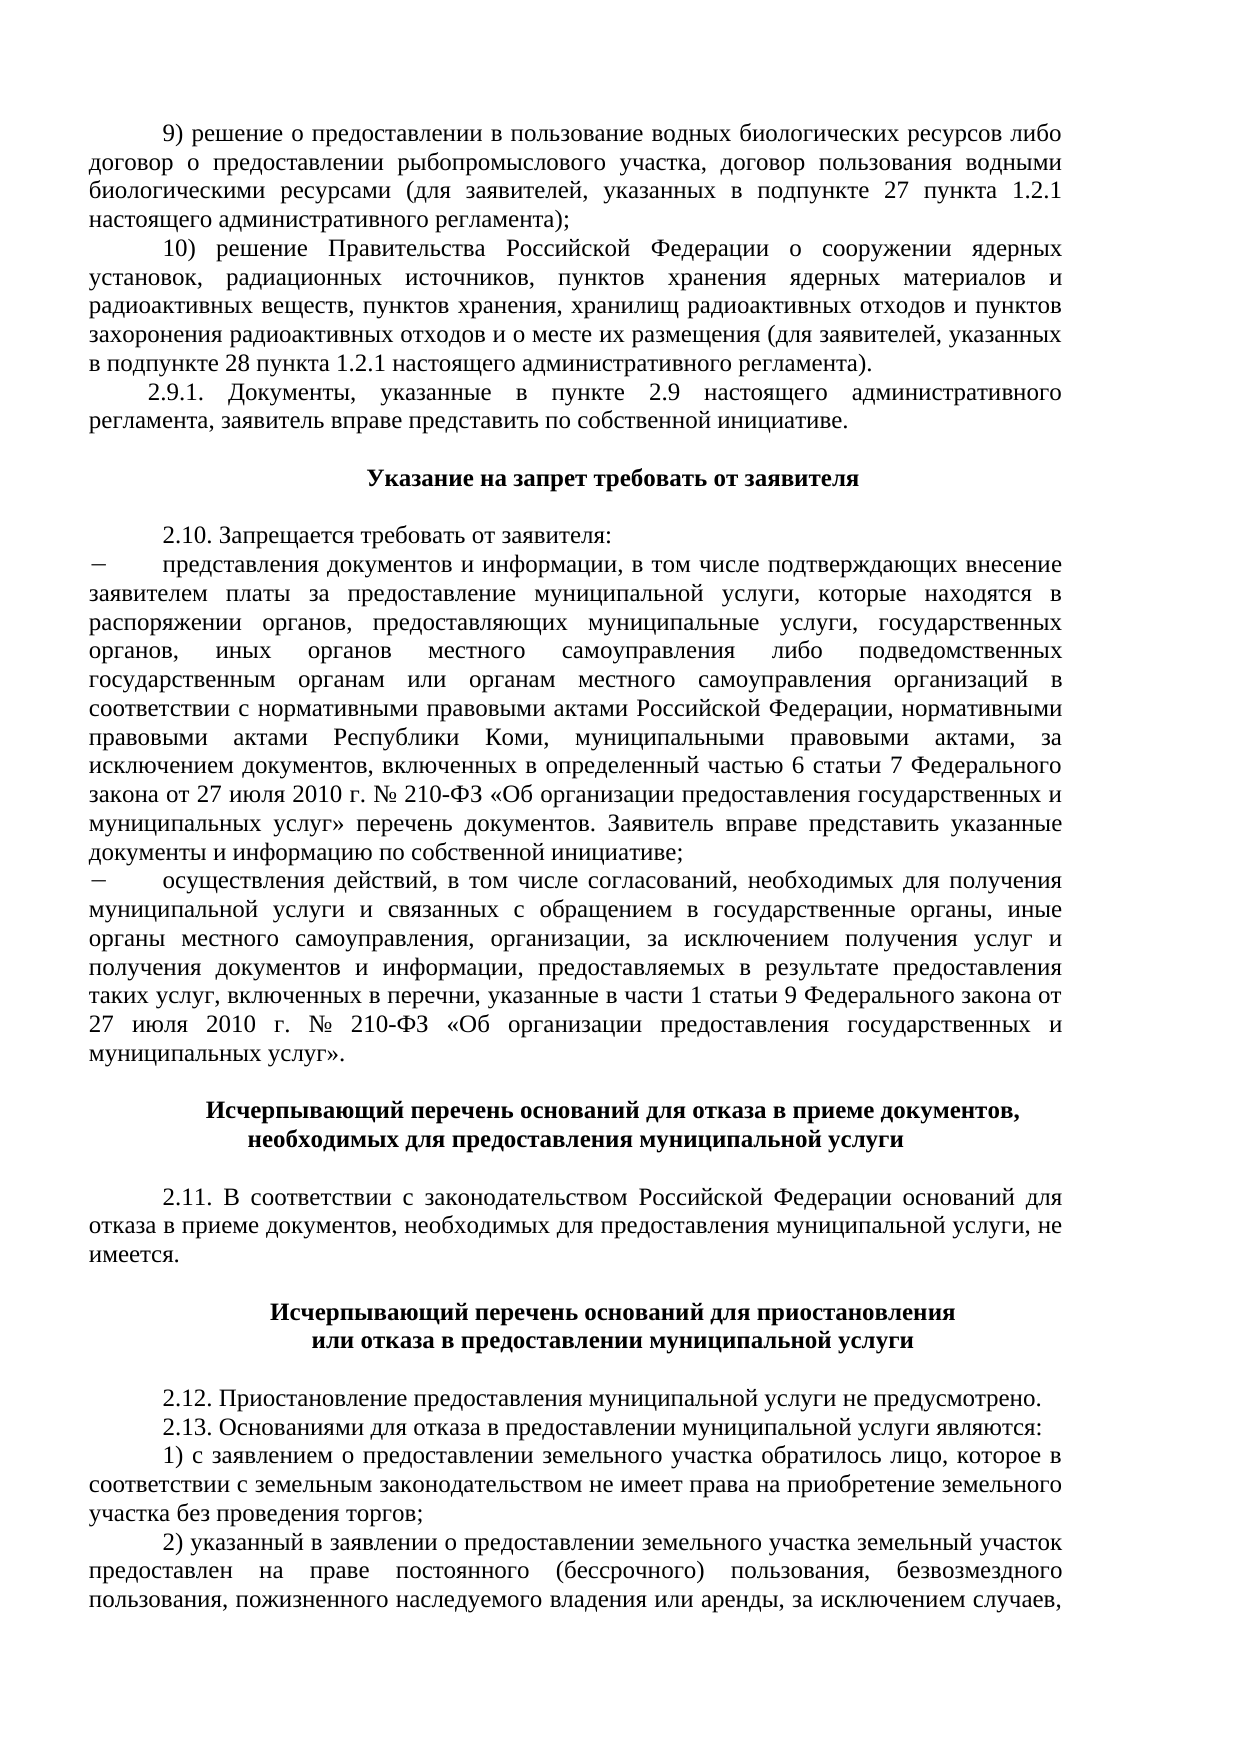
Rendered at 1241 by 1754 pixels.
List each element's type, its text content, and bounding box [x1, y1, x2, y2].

text или отказа в предоставлении муниципальной услуги [89, 1326, 1063, 1354]
text 1) с заявлением о предоставлении земельного участка обратилось лицо, которое в соответствии с земельным законодательством не имеет права на приобретение земельного участка без проведения торгов; [89, 1441, 1063, 1527]
text 9) решение о предоставлении в пользование водных биологических ресурсов либо договор о предоставлении рыбопромыслового участка, договор пользования водными биологическими ресурсами (для заявителей, указанных в подпункте 27 пункта 1.2.1 настоящего административного регламента); [89, 118, 1063, 233]
text 2.12. Приостановление предоставления муниципальной услуги не предусмотрено. [89, 1383, 1063, 1412]
text 2.10. Запрещается требовать от заявителя: [89, 521, 1063, 549]
text Указание на запрет требовать от заявителя [89, 463, 1063, 492]
text 10) решение Правительства Российской Федерации о сооружении ядерных установок, радиационных источников, пунктов хранения ядерных материалов и радиоактивных веществ, пунктов хранения, хранилищ радиоактивных отходов и пунктов захоронения радиоактивных отходов и о месте их размещения (для заявителей, указанных в подпункте 28 пункта 1.2.1 настоящего административного регламента). [89, 233, 1063, 377]
list представления документов и информации, в том числе подтверждающих внесение заявителем платы за предоставление муниципальной услуги, которые находятся в распоряжении органов, предоставляющих муниципальные услуги, государственных органов, иных органов местного самоуправления либо подведомственных государственным органам или органам местного самоуправления организаций в соответствии с нормативными правовыми актами Российской Федерации, нормативными правовыми актами Республики Коми, муниципальными правовыми актами, за исключением документов, включенных в определенный частью 6 статьи 7 Федерального закона от 27 июля 2010 г. № 210-ФЗ «Об организации предоставления государственных и муниципальных услуг» перечень документов. Заявитель вправе представить указанные документы и информацию по собственной инициативе; [89, 549, 1063, 866]
text 2.13. Основаниями для отказа в предоставлении муниципальной услуги являются: [89, 1412, 1063, 1441]
text Исчерпывающий перечень оснований для отказа в приеме документов, необходимых для предоставления муниципальной услуги [89, 1096, 1063, 1153]
text 2.9.1. Документы, указанные в пункте 2.9 настоящего административного регламента, заявитель вправе представить по собственной инициативе. [89, 377, 1063, 434]
text Исчерпывающий перечень оснований для приостановления [89, 1297, 1063, 1326]
list осуществления действий, в том числе согласований, необходимых для получения муниципальной услуги и связанных с обращением в государственные органы, иные органы местного самоуправления, организации, за исключением получения услуг и получения документов и информации, предоставляемых в результате предоставления таких услуг, включенных в перечни, указанные в части 1 статьи 9 Федерального закона от 27 июля 2010 г. № 210-ФЗ «Об организации предоставления государственных и муниципальных услуг». [89, 866, 1063, 1067]
text 2.11. В соответствии с законодательством Российской Федерации оснований для отказа в приеме документов, необходимых для предоставления муниципальной услуги, не имеется. [89, 1182, 1063, 1268]
